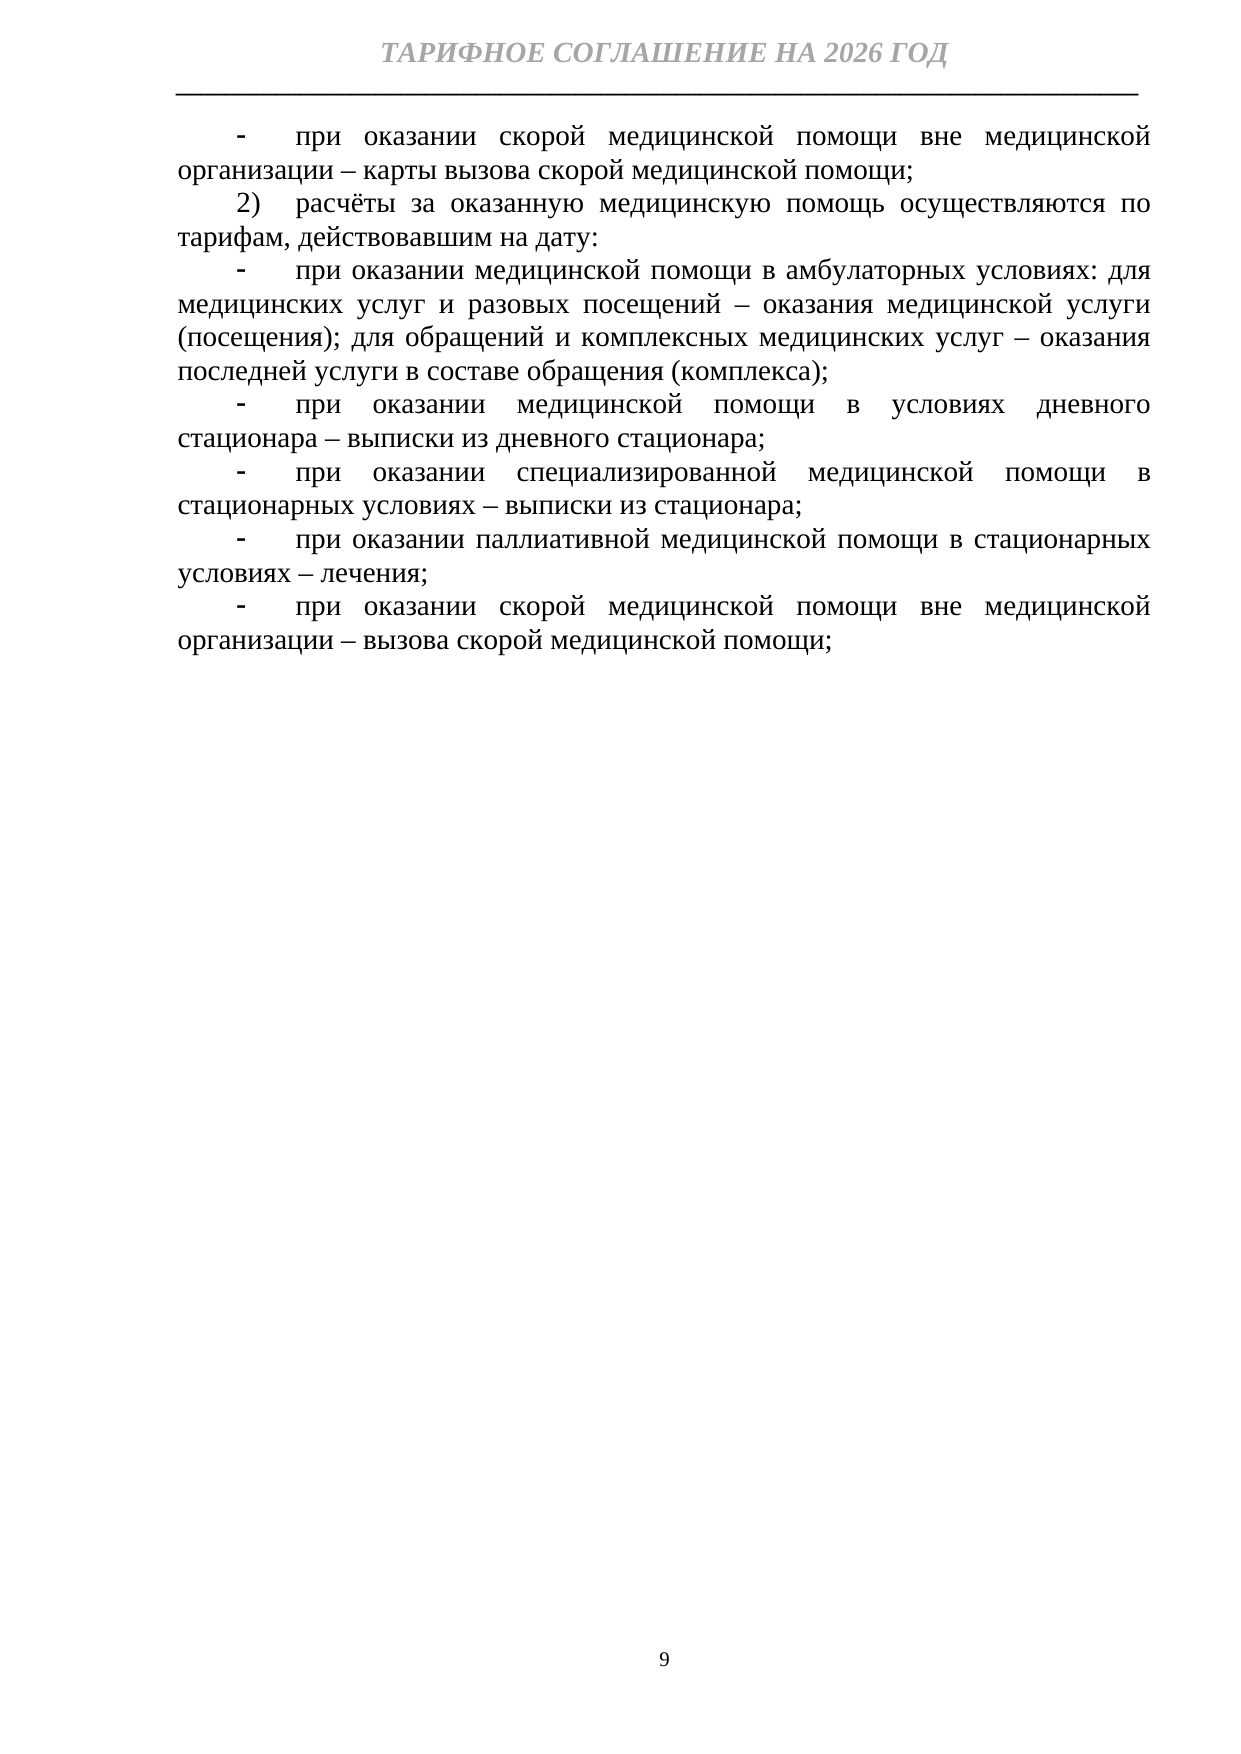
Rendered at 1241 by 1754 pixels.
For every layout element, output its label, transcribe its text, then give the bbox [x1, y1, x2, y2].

list при оказании скорой медицинской помощи вне медицинской организации – вызова скорой медицинской помощи; [177, 588, 1152, 655]
list при оказании паллиативной медицинской помощи в стационарных условиях – лечения; [177, 521, 1152, 588]
list при оказании медицинской помощи в условиях дневного стационара – выписки из дневного стационара; [177, 387, 1152, 454]
list при оказании медицинской помощи в амбулаторных условиях: для медицинских услуг и разовых посещений – оказания медицинской услуги (посещения); для обращений и комплексных медицинских услуг – оказания последней услуги в составе обращения (комплекса); [177, 252, 1152, 387]
list при оказании специализированной медицинской помощи в стационарных условиях – выписки из стационара; [177, 454, 1152, 521]
list при оказании скорой медицинской помощи вне медицинской организации – карты вызова скорой медицинской помощи; [177, 118, 1152, 185]
list расчёты за оказанную медицинскую помощь осуществляются по тарифам, действовавшим на дату: [177, 185, 1152, 252]
